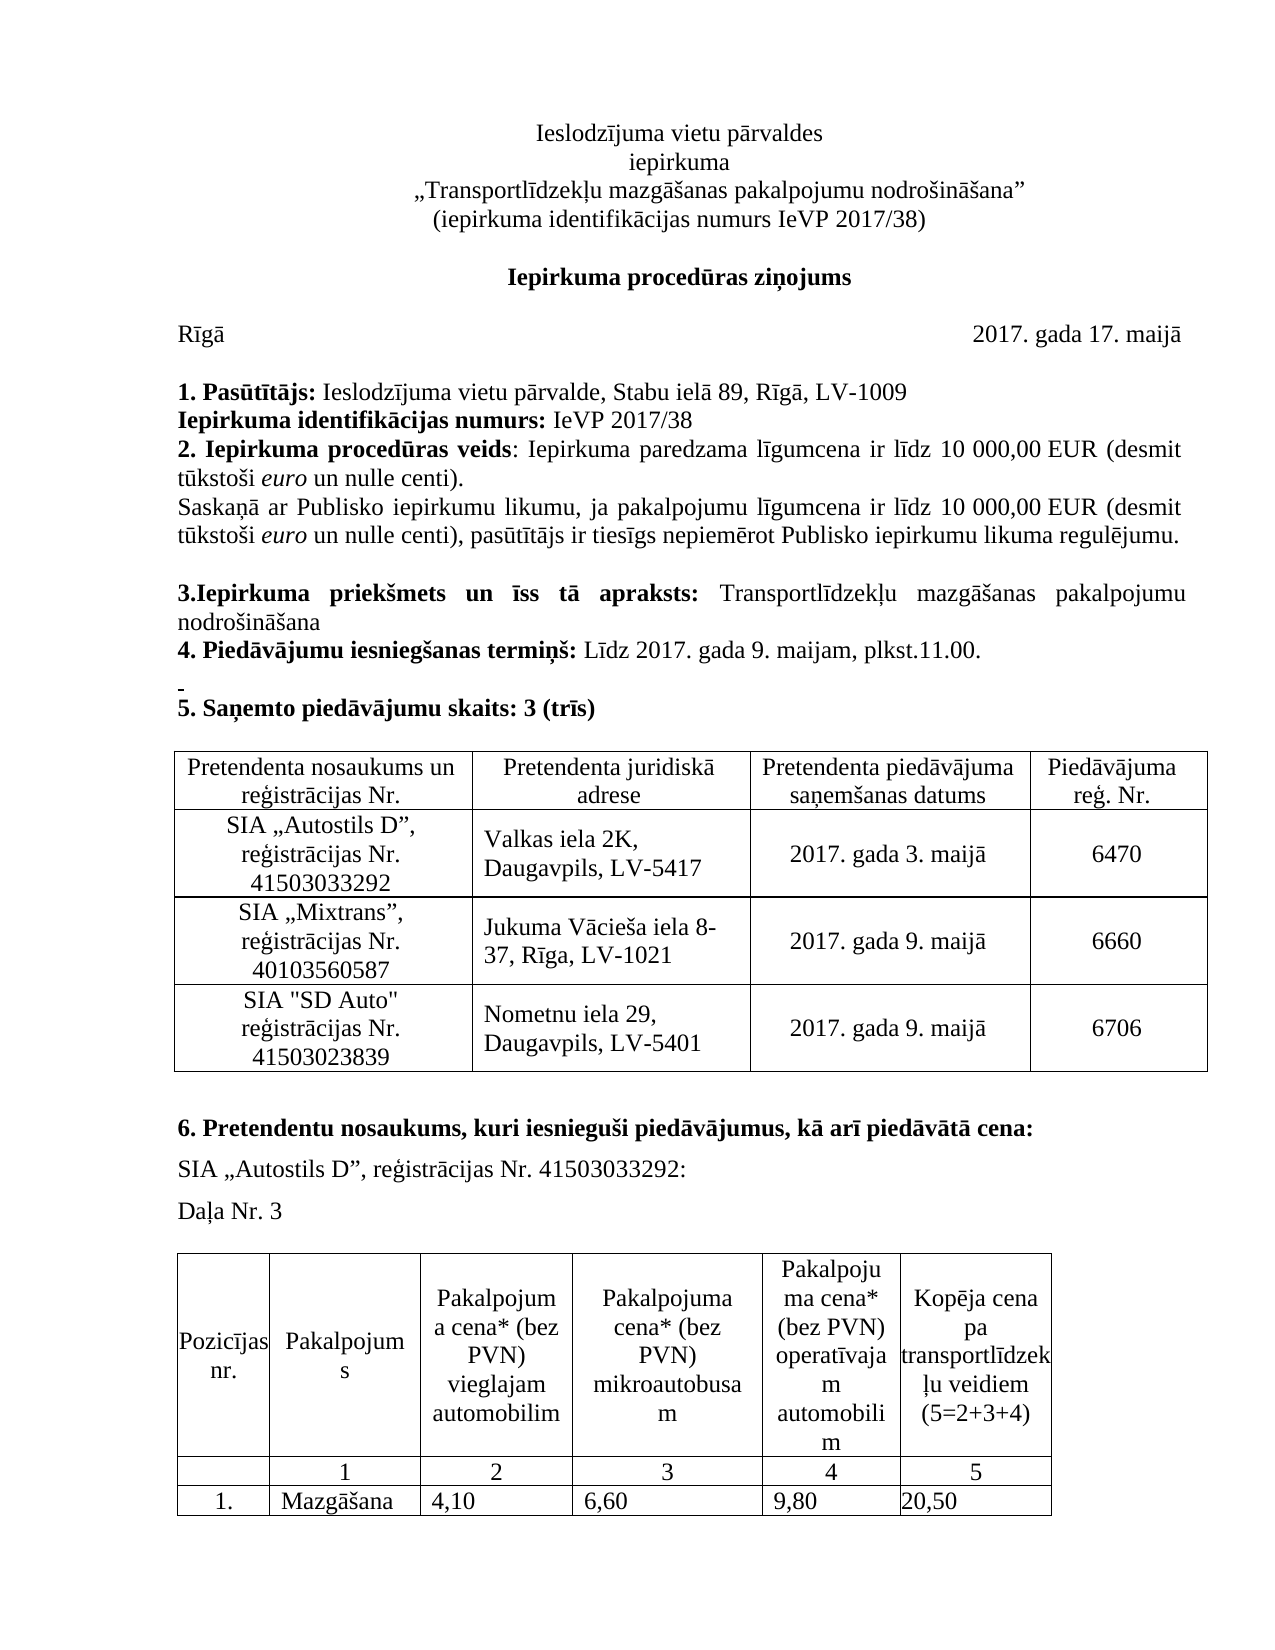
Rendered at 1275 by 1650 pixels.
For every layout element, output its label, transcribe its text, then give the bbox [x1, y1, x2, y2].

text SIA „Autostils D”, reģistrācijas Nr. 41503033292: [177, 1154, 1181, 1183]
table_header Kopēja cena pa transportlīdzekļu veidiem (5=2+3+4) [901, 1254, 1051, 1456]
text 2. Iepirkuma procedūras veids: Iepirkuma paredzama līgumcena ir līdz 10 000,00 EUR (desmit tūkstoši euro un nulle centi). [177, 434, 1181, 492]
table_cell 9,80 [763, 1486, 900, 1515]
table_cell 6470 [1031, 810, 1207, 896]
title Rīgā 2017. gada 17. maijā [177, 319, 1181, 348]
table_cell Valkas iela 2K, Daugavpils, LV-5417 [473, 810, 750, 896]
table_header Piedāvājuma reģ. Nr. [1031, 752, 1207, 809]
table_cell 1. [178, 1486, 269, 1515]
table_cell SIA „Mixtrans”, reģistrācijas Nr. 40103560587 [175, 898, 472, 984]
table_cell SIA "SD Auto" reģistrācijas Nr. 41503023839 [175, 985, 472, 1071]
table_header Pakalpojums [270, 1254, 420, 1456]
table_cell Mazgāšana [270, 1486, 420, 1515]
text Iepirkuma identifikācijas numurs: IeVP 2017/38 [177, 406, 1181, 434]
table_cell 2 [421, 1457, 572, 1485]
table_cell 6706 [1031, 985, 1207, 1071]
text 4. Piedāvājumu iesniegšanas termiņš: Līdz 2017. gada 9. maijam, plkst.11.00. [177, 636, 1181, 664]
table_cell 4,10 [421, 1486, 572, 1515]
text 6. Pretendentu nosaukums, kuri iesnieguši piedāvājumus, kā arī piedāvātā cena: [177, 1113, 1181, 1142]
table_cell 2017. gada 9. maijā [751, 985, 1030, 1071]
text Ieslodzījuma vietu pārvaldes [177, 118, 1181, 147]
table_header Pakalpojuma cena* (bez PVN) operatīvajam automobilim [763, 1254, 900, 1456]
table_cell Nometnu iela 29, Daugavpils, LV-5401 [473, 985, 750, 1071]
table_header Pretendenta juridiskā adrese [473, 752, 750, 809]
text Daļa Nr. 3 [177, 1196, 1186, 1224]
table_cell 20,50 [901, 1486, 1051, 1515]
table_cell 6,60 [573, 1486, 762, 1515]
table_cell 3 [573, 1457, 762, 1485]
table_cell SIA „Autostils D”, reģistrācijas Nr. 41503033292 [175, 810, 472, 896]
table_cell [178, 1457, 269, 1485]
table_header Pakalpojuma cena* (bez PVN) mikroautobusam [573, 1254, 762, 1456]
table_header Pretendenta piedāvājuma saņemšanas datums [751, 752, 1030, 809]
table_cell 6660 [1031, 898, 1207, 984]
table_header Pretendenta nosaukums un reģistrācijas Nr. [175, 752, 472, 809]
subtitle iepirkuma [177, 147, 1181, 176]
list „Transportlīdzekļu mazgāšanas pakalpojumu nodrošināšana” [252, 176, 1186, 204]
table_cell Jukuma Vācieša iela 8-37, Rīga, LV-1021 [473, 898, 750, 984]
text 5. Saņemto piedāvājumu skaits: 3 (trīs) [177, 693, 1181, 722]
table_cell 2017. gada 3. maijā [751, 810, 1030, 896]
text 1. Pasūtītājs: Ieslodzījuma vietu pārvalde, Stabu ielā 89, Rīgā, LV-1009 [177, 377, 1181, 406]
table_header Pozicījas nr. [178, 1254, 269, 1456]
table_header Pakalpojuma cena* (bez PVN) vieglajam automobilim [421, 1254, 572, 1456]
list 3.Iepirkuma priekšmets un īss tā apraksts: Transportlīdzekļu mazgāšanas pakalpojumu nodrošināšana [177, 578, 1186, 636]
text Saskaņā ar Publisko iepirkumu likumu, ja pakalpojumu līgumcena ir līdz 10 000,00 EUR (desmit tūkstoši euro un nulle centi), pasūtītājs ir tiesīgs nepiemērot Publisko iepirkumu likuma regulējumu. [177, 492, 1181, 549]
table_cell 1 [270, 1457, 420, 1485]
table_cell 4 [763, 1457, 900, 1485]
text (iepirkuma identifikācijas numurs IeVP 2017/38) [177, 204, 1181, 233]
text Iepirkuma procedūras ziņojums [177, 262, 1181, 291]
table_cell 2017. gada 9. maijā [751, 898, 1030, 984]
table_cell 5 [901, 1457, 1051, 1485]
